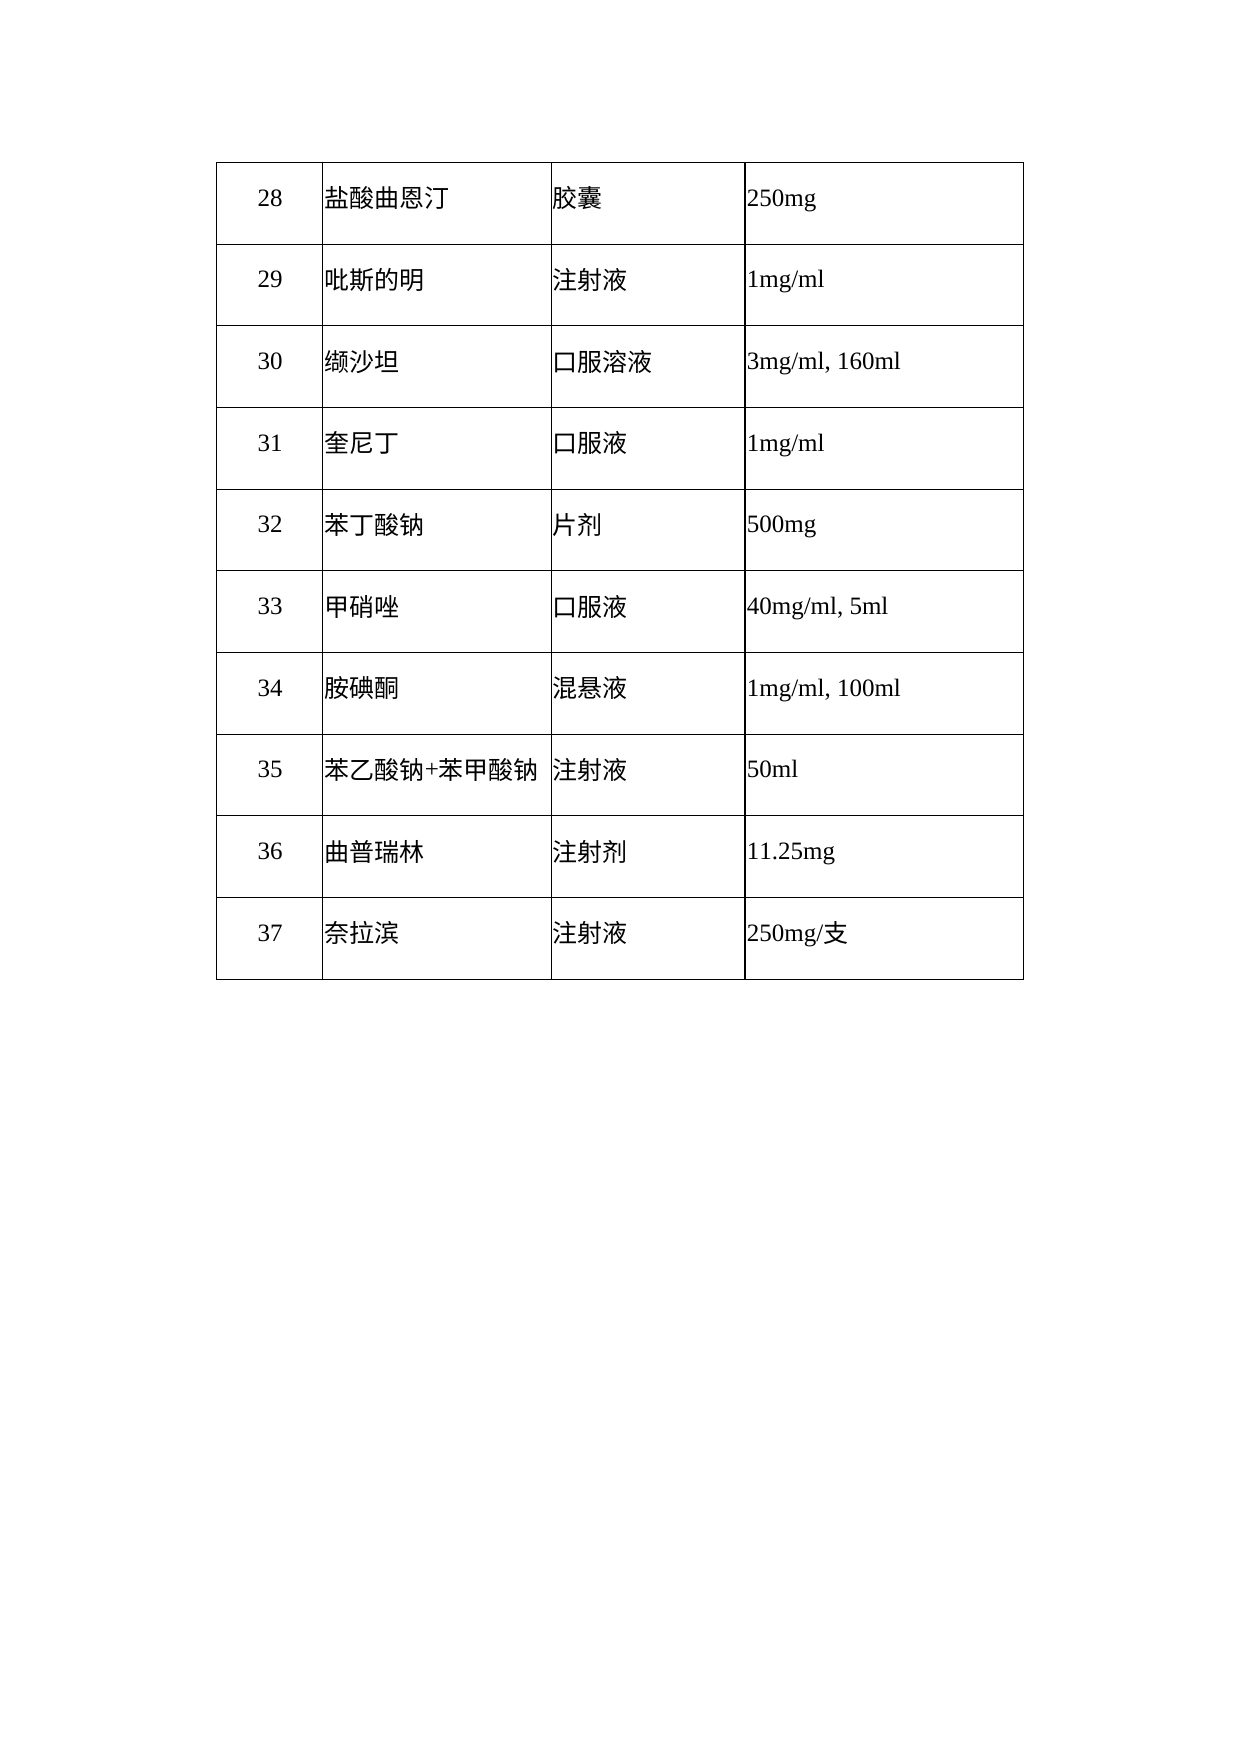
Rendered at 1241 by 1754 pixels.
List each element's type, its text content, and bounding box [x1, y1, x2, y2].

table_cell 注射液 [552, 898, 744, 979]
table_cell 1mg/ml [746, 245, 1023, 325]
table_cell 32 [217, 490, 322, 570]
table_cell 500mg [746, 490, 1023, 570]
table_cell 注射剂 [552, 816, 744, 897]
table_cell 29 [217, 245, 322, 325]
table_cell 3mg/ml, 160ml [746, 326, 1023, 407]
table_cell 口服液 [552, 408, 744, 489]
table_cell 奎尼丁 [323, 408, 551, 489]
table_cell 苯丁酸钠 [323, 490, 551, 570]
table_cell 盐酸曲恩汀 [323, 163, 551, 244]
table_cell 缬沙坦 [323, 326, 551, 407]
table_cell 250mg/支 [746, 898, 1023, 979]
table_cell 30 [217, 326, 322, 407]
table_cell 奈拉滨 [323, 898, 551, 979]
table_cell 口服溶液 [552, 326, 744, 407]
table_cell 混悬液 [552, 653, 744, 734]
table_cell 胶囊 [552, 163, 744, 244]
table_cell 注射液 [552, 245, 744, 325]
table_cell 11.25mg [746, 816, 1023, 897]
table_cell 吡斯的明 [323, 245, 551, 325]
table_cell 曲普瑞林 [323, 816, 551, 897]
table_cell 1mg/ml [746, 408, 1023, 489]
table_cell 口服液 [552, 571, 744, 652]
table_cell 34 [217, 653, 322, 734]
table_cell 33 [217, 571, 322, 652]
table_cell 36 [217, 816, 322, 897]
table_cell 40mg/ml, 5ml [746, 571, 1023, 652]
table_cell 注射液 [552, 735, 744, 815]
table_cell 胺碘酮 [323, 653, 551, 734]
table_cell 1mg/ml, 100ml [746, 653, 1023, 734]
table_cell 苯乙酸钠+苯甲酸钠 [323, 735, 551, 815]
table_cell 31 [217, 408, 322, 489]
table_cell 28 [217, 163, 322, 244]
table_cell 甲硝唑 [323, 571, 551, 652]
table_cell 250mg [746, 163, 1023, 244]
table_cell 50ml [746, 735, 1023, 815]
table_cell 37 [217, 898, 322, 979]
table_cell 片剂 [552, 490, 744, 570]
table_cell 35 [217, 735, 322, 815]
